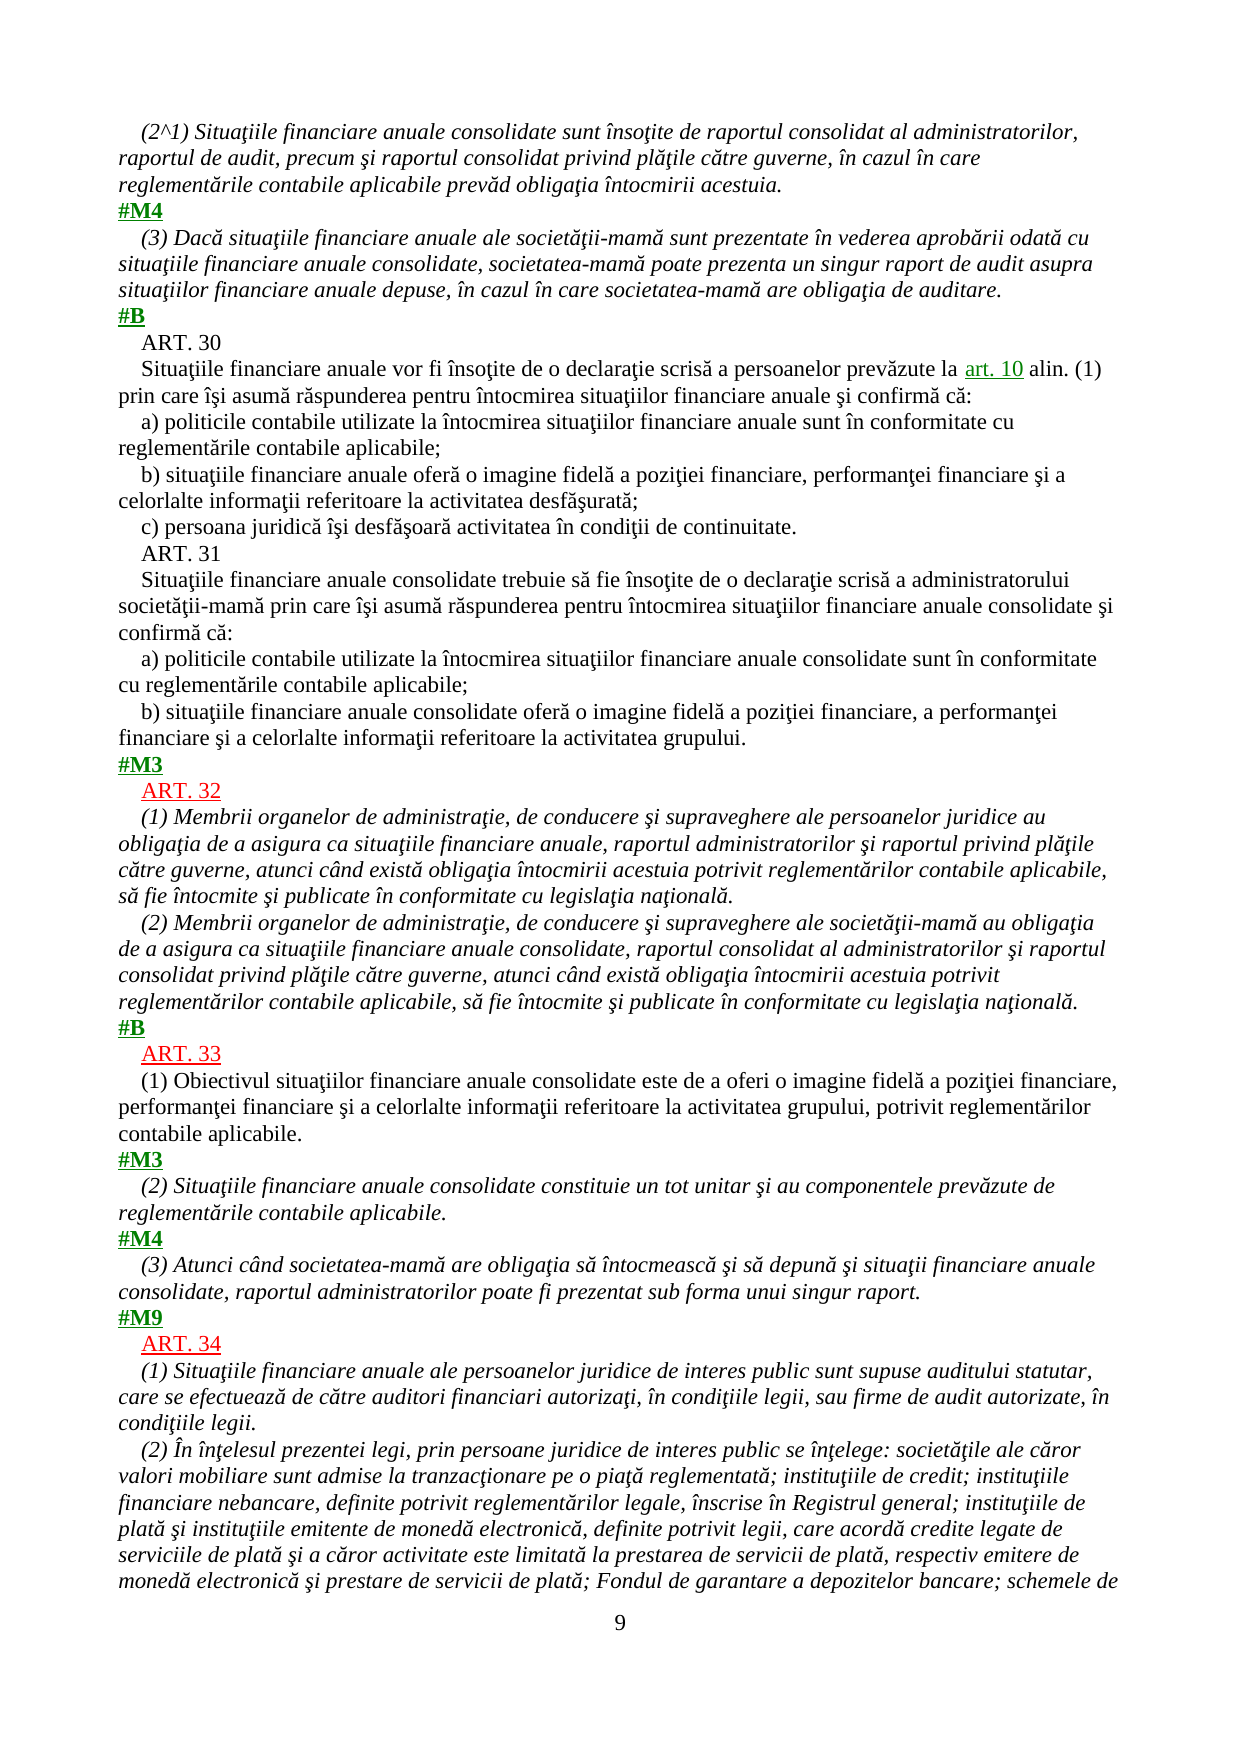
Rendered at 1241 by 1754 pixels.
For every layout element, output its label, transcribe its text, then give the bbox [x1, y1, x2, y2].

text #M4 [118, 197, 1122, 223]
text (1) Obiectivul situaţiilor financiare anuale consolidate este de a oferi o imagine fidelă a poziţiei financiare, performanţei financiare şi a celorlalte informaţii referitoare la activitatea grupului, potrivit reglementărilor contabile aplicabile. [118, 1067, 1122, 1146]
text (1) Situaţiile financiare anuale ale persoanelor juridice de interes public sunt supuse auditului statutar, care se efectuează de către auditori financiari autorizaţi, în condiţiile legii, sau firme de audit autorizate, în condiţiile legii. [118, 1357, 1122, 1436]
text #M3 [118, 751, 1122, 777]
text b) situaţiile financiare anuale consolidate oferă o imagine fidelă a poziţiei financiare, a performanţei financiare şi a celorlalte informaţii referitoare la activitatea grupului. [118, 698, 1122, 751]
text (3) Atunci când societatea-mamă are obligaţia să întocmească şi să depună şi situaţii financiare anuale consolidate, raportul administratorilor poate fi prezentat sub forma unui singur raport. [118, 1251, 1122, 1304]
text ART. 31 [118, 540, 1122, 566]
text (2) Membrii organelor de administraţie, de conducere şi supraveghere ale societăţii-mamă au obligaţia de a asigura ca situaţiile financiare anuale consolidate, raportul consolidat al administratorilor şi raportul consolidat privind plăţile către guverne, atunci când există obligaţia întocmirii acestuia potrivit reglementărilor contabile aplicabile, să fie întocmite şi publicate în conformitate cu legislaţia naţională. [118, 909, 1122, 1014]
text (3) Dacă situaţiile financiare anuale ale societăţii-mamă sunt prezentate în vederea aprobării odată cu situaţiile financiare anuale consolidate, societatea-mamă poate prezenta un singur raport de audit asupra situaţiilor financiare anuale depuse, în cazul în care societatea-mamă are obligaţia de auditare. [118, 223, 1122, 303]
text ART. 33 [118, 1041, 1122, 1067]
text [118, 1436, 1122, 1594]
text a) politicile contabile utilizate la întocmirea situaţiilor financiare anuale sunt în conformitate cu reglementările contabile aplicabile; [118, 408, 1122, 461]
text c) persoana juridică îşi desfăşoară activitatea în condiţii de continuitate. [118, 513, 1122, 540]
text #B [118, 1014, 1122, 1041]
text b) situaţiile financiare anuale oferă o imagine fidelă a poziţiei financiare, performanţei financiare şi a celorlalte informaţii referitoare la activitatea desfăşurată; [118, 461, 1122, 513]
text ART. 34 [118, 1330, 1122, 1357]
text Situaţiile financiare anuale consolidate trebuie să fie însoţite de o declaraţie scrisă a administratorului societăţii-mamă prin care îşi asumă răspunderea pentru întocmirea situaţiilor financiare anuale consolidate şi confirmă că: [118, 566, 1122, 645]
text #M3 [118, 1146, 1122, 1172]
text ART. 32 [118, 777, 1122, 803]
text #M9 [118, 1304, 1122, 1330]
text (2^1) Situaţiile financiare anuale consolidate sunt însoţite de raportul consolidat al administratorilor, raportul de audit, precum şi raportul consolidat privind plăţile către guverne, în cazul în care reglementările contabile aplicabile prevăd obligaţia întocmirii acestuia. [118, 118, 1122, 197]
text #B [118, 303, 1122, 329]
text (1) Membrii organelor de administraţie, de conducere şi supraveghere ale persoanelor juridice au obligaţia de a asigura ca situaţiile financiare anuale, raportul administratorilor şi raportul privind plăţile către guverne, atunci când există obligaţia întocmirii acestuia potrivit reglementărilor contabile aplicabile, să fie întocmite şi publicate în conformitate cu legislaţia naţională. [118, 803, 1122, 909]
text Situaţiile financiare anuale vor fi însoţite de o declaraţie scrisă a persoanelor prevăzute la art. 10 alin. (1) prin care îşi asumă răspunderea pentru întocmirea situaţiilor financiare anuale şi confirmă că: [118, 355, 1122, 408]
text a) politicile contabile utilizate la întocmirea situaţiilor financiare anuale consolidate sunt în conformitate cu reglementările contabile aplicabile; [118, 645, 1122, 698]
text #M4 [118, 1225, 1122, 1251]
text (2) Situaţiile financiare anuale consolidate constituie un tot unitar şi au componentele prevăzute de reglementările contabile aplicabile. [118, 1172, 1122, 1225]
text ART. 30 [118, 329, 1122, 355]
